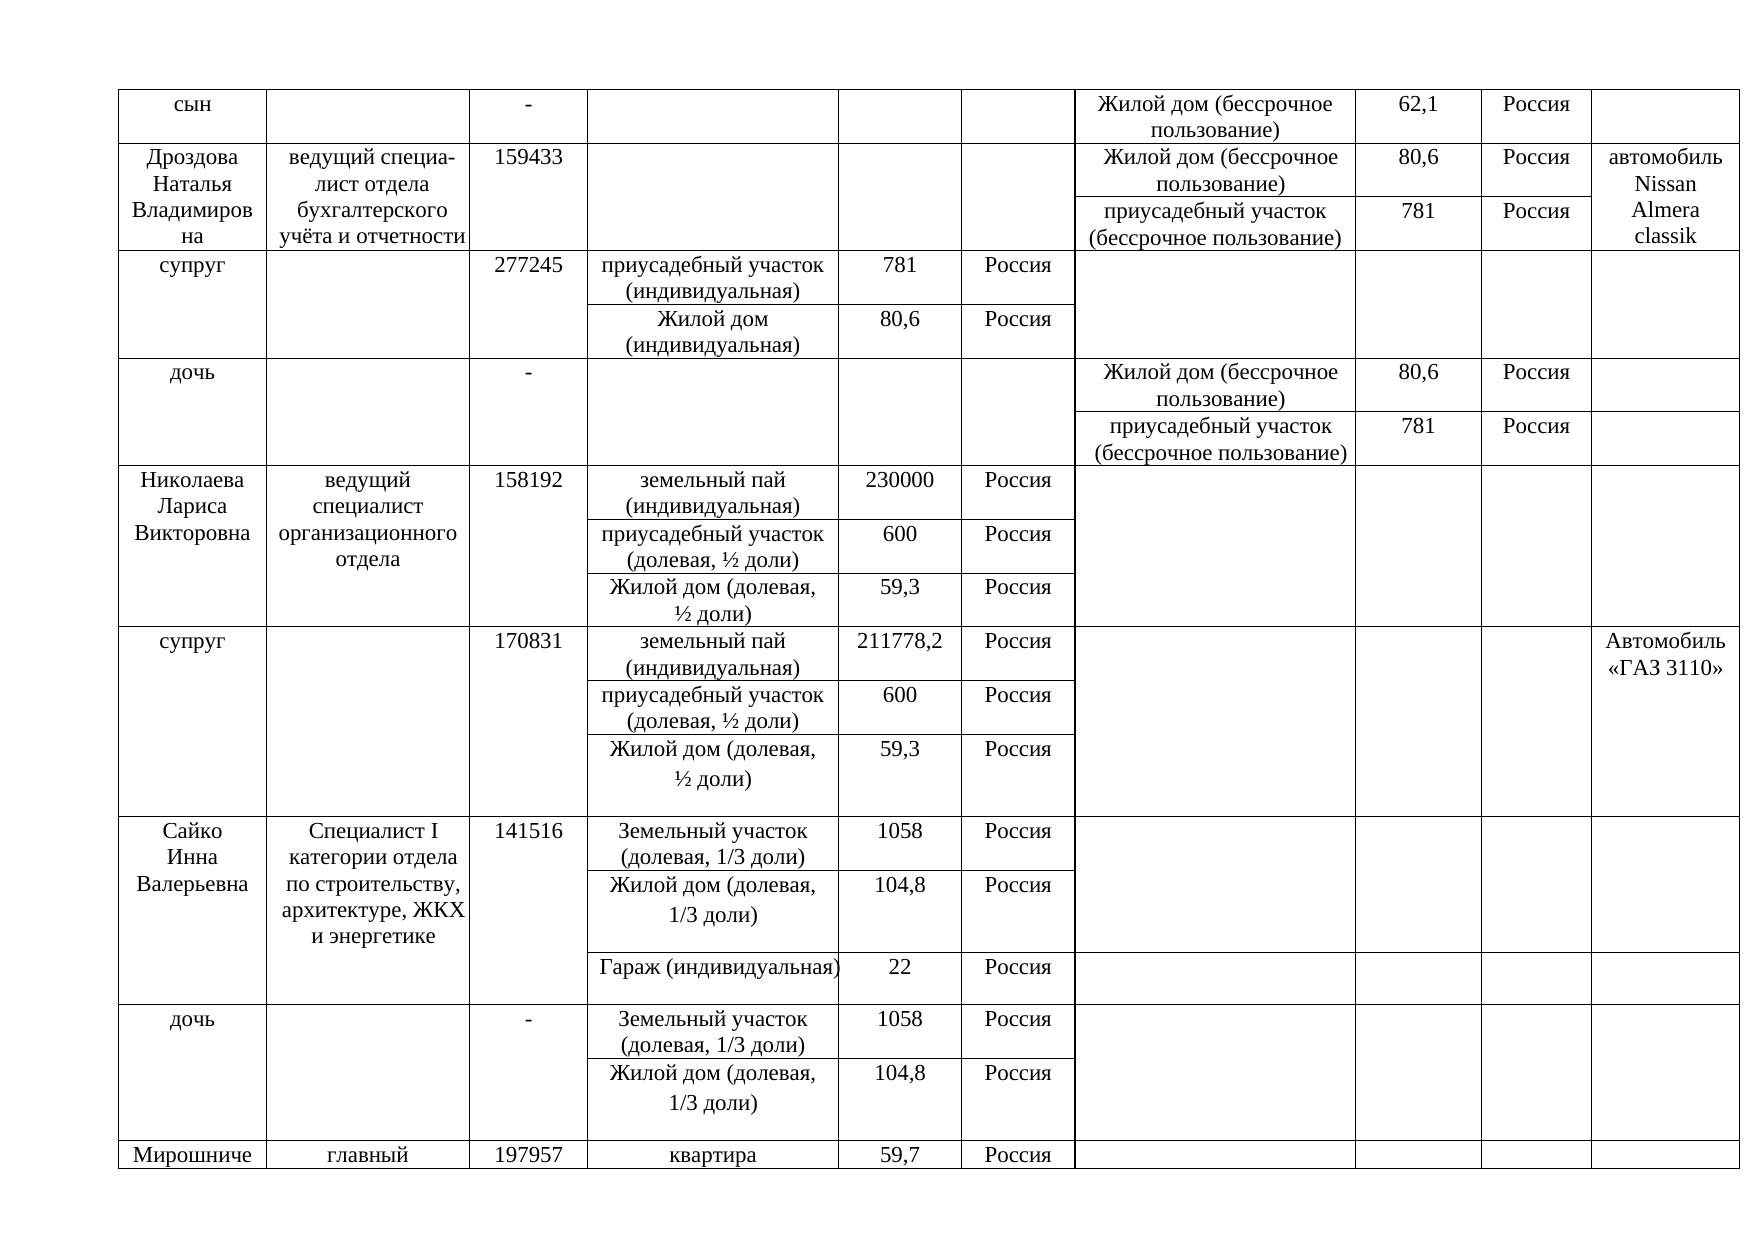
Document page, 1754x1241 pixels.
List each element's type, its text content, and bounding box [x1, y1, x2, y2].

table_cell [1482, 953, 1591, 1004]
table_cell Россия [962, 466, 1074, 519]
table_cell 781 [1356, 197, 1481, 250]
table_cell [588, 144, 838, 250]
table_cell [1592, 1005, 1739, 1140]
table_cell [267, 1005, 469, 1140]
table_cell [1356, 817, 1481, 952]
table_cell Россия [962, 1141, 1074, 1167]
table_cell [1076, 953, 1355, 1004]
table_cell [1356, 953, 1481, 1004]
table_cell [839, 359, 961, 465]
table_cell Жилой дом (долевая, 1/3 доли) [588, 1059, 838, 1140]
table_cell [1356, 466, 1481, 626]
table_cell - [470, 1005, 587, 1140]
table_cell земельный пай (индивидуальная) [588, 627, 838, 680]
table_cell приусадебный участок (бессрочное пользование) [1076, 412, 1355, 465]
table_cell 159433 [470, 144, 587, 250]
table_cell [839, 144, 961, 250]
table_cell [1076, 627, 1355, 816]
table_cell [1592, 359, 1739, 411]
table_cell Россия [962, 574, 1074, 626]
table_cell - [470, 90, 587, 142]
table_cell супруг [119, 627, 266, 816]
table_cell [1482, 1005, 1591, 1140]
table_cell 80,6 [1356, 359, 1481, 411]
table_cell 600 [839, 520, 961, 572]
table_cell [1592, 953, 1739, 1004]
table_cell 197957 [470, 1141, 587, 1167]
table_cell 59,3 [839, 574, 961, 626]
table_cell [1482, 466, 1591, 626]
table_cell [1356, 1141, 1481, 1167]
table_cell 22 [839, 953, 961, 1004]
table_cell [962, 144, 1074, 250]
table_cell [962, 359, 1074, 465]
table_cell [1356, 251, 1481, 357]
table_cell 1058 [839, 817, 961, 870]
table_cell [267, 627, 469, 816]
table_cell 104,8 [839, 871, 961, 952]
table_cell супруг [119, 251, 266, 357]
table_cell сын [119, 90, 266, 142]
table_cell Россия [962, 627, 1074, 680]
table_cell 230000 [839, 466, 961, 519]
table_cell [1482, 1141, 1591, 1167]
table_cell Специалист I категории отдела по строительству, архитектуре, ЖКХ и энергетике [267, 817, 469, 1004]
table_cell 141516 [470, 817, 587, 1004]
table_cell Жилой дом (бессрочное пользование) [1076, 359, 1355, 411]
table_cell [839, 90, 961, 142]
table_cell дочь [119, 359, 266, 465]
table_cell [1592, 90, 1739, 142]
table_cell [1482, 817, 1591, 952]
table_cell Автомобиль «ГАЗ 3110» [1592, 627, 1739, 816]
table_cell приусадебный участок (бессрочное пользование) [1076, 197, 1355, 250]
table_cell [588, 90, 838, 142]
table_cell приусадебный участок (индивидуальная) [588, 251, 838, 304]
table_cell Россия [1482, 144, 1591, 196]
table_cell земельный пай (индивидуальная) [588, 466, 838, 519]
table_cell ведущий специа-лист отдела бухгалтерского учёта и отчетности [267, 144, 469, 250]
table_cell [588, 1141, 838, 1167]
table_cell Россия [1482, 197, 1591, 250]
table_cell Россия [962, 735, 1074, 816]
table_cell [1076, 90, 1355, 142]
table_cell 600 [839, 681, 961, 734]
table_cell дочь [119, 1005, 266, 1140]
table_cell [267, 90, 469, 142]
table_cell [1592, 251, 1739, 357]
table_cell 277245 [470, 251, 587, 357]
table_cell 59,3 [839, 735, 961, 816]
table_cell приусадебный участок (долевая, ½ доли) [588, 520, 838, 572]
table_cell [1592, 412, 1739, 465]
table_cell [267, 251, 469, 357]
table_cell Николаева Лариса Викторовна [119, 466, 266, 626]
table_cell Гараж (индивидуальная) [588, 953, 838, 1004]
table_cell Россия [962, 681, 1074, 734]
table_cell [1356, 627, 1481, 816]
table_cell [1592, 1141, 1739, 1167]
table_cell 59,7 [839, 1141, 961, 1167]
table_cell [1076, 1141, 1355, 1167]
table_cell приусадебный участок (долевая, ½ доли) [588, 681, 838, 734]
table_cell Дроздова Наталья Владимировна [119, 144, 266, 250]
table_cell [1076, 817, 1355, 952]
table_cell Россия [962, 953, 1074, 1004]
table_cell 104,8 [839, 1059, 961, 1140]
table_cell Россия [1482, 412, 1591, 465]
table_cell Россия [962, 305, 1074, 357]
table_cell 80,6 [1356, 144, 1481, 196]
table_cell 80,6 [839, 305, 961, 357]
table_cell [267, 1141, 469, 1167]
table_cell [1356, 1005, 1481, 1140]
table_cell 170831 [470, 627, 587, 816]
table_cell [119, 1141, 266, 1167]
table_cell [267, 359, 469, 465]
table_cell 158192 [470, 466, 587, 626]
table_cell Жилой дом (долевая, ½ доли) [588, 735, 838, 816]
table_cell автомобиль Nissan Almera classik [1592, 144, 1739, 250]
table_cell 211778,2 [839, 627, 961, 680]
table_cell [1482, 627, 1591, 816]
table_cell [1592, 466, 1739, 626]
table_cell Сайко Инна Валерьевна [119, 817, 266, 1004]
table_cell 1058 [839, 1005, 961, 1058]
table_cell [962, 90, 1074, 142]
table_cell Жилой дом (бессрочное пользование) [1076, 144, 1355, 196]
table_cell Жилой дом (долевая, 1/3 доли) [588, 871, 838, 952]
table_cell [1076, 1005, 1355, 1140]
table_cell Жилой дом (индивидуальная) [588, 305, 838, 357]
table_cell [588, 359, 838, 465]
table_cell Жилой дом (долевая, ½ доли) [588, 574, 838, 626]
table_cell Россия [962, 1059, 1074, 1140]
table_cell [1482, 251, 1591, 357]
table_cell 781 [839, 251, 961, 304]
table_cell 781 [1356, 412, 1481, 465]
table_cell 62,1 [1356, 90, 1481, 142]
table_cell Россия [1482, 359, 1591, 411]
table_cell ведущий специалист организационного отдела [267, 466, 469, 626]
table_cell Земельный участок (долевая, 1/3 доли) [588, 1005, 838, 1058]
table_cell [1076, 251, 1355, 357]
table_cell Россия [962, 1005, 1074, 1058]
table_cell - [470, 359, 587, 465]
table_cell Земельный участок (долевая, 1/3 доли) [588, 817, 838, 870]
table_cell [1592, 817, 1739, 952]
table_cell Россия [962, 817, 1074, 870]
table_cell Россия [962, 520, 1074, 572]
table_cell Россия [962, 251, 1074, 304]
table_cell Россия [1482, 90, 1591, 142]
table_cell Россия [962, 871, 1074, 952]
table_cell [1076, 466, 1355, 626]
